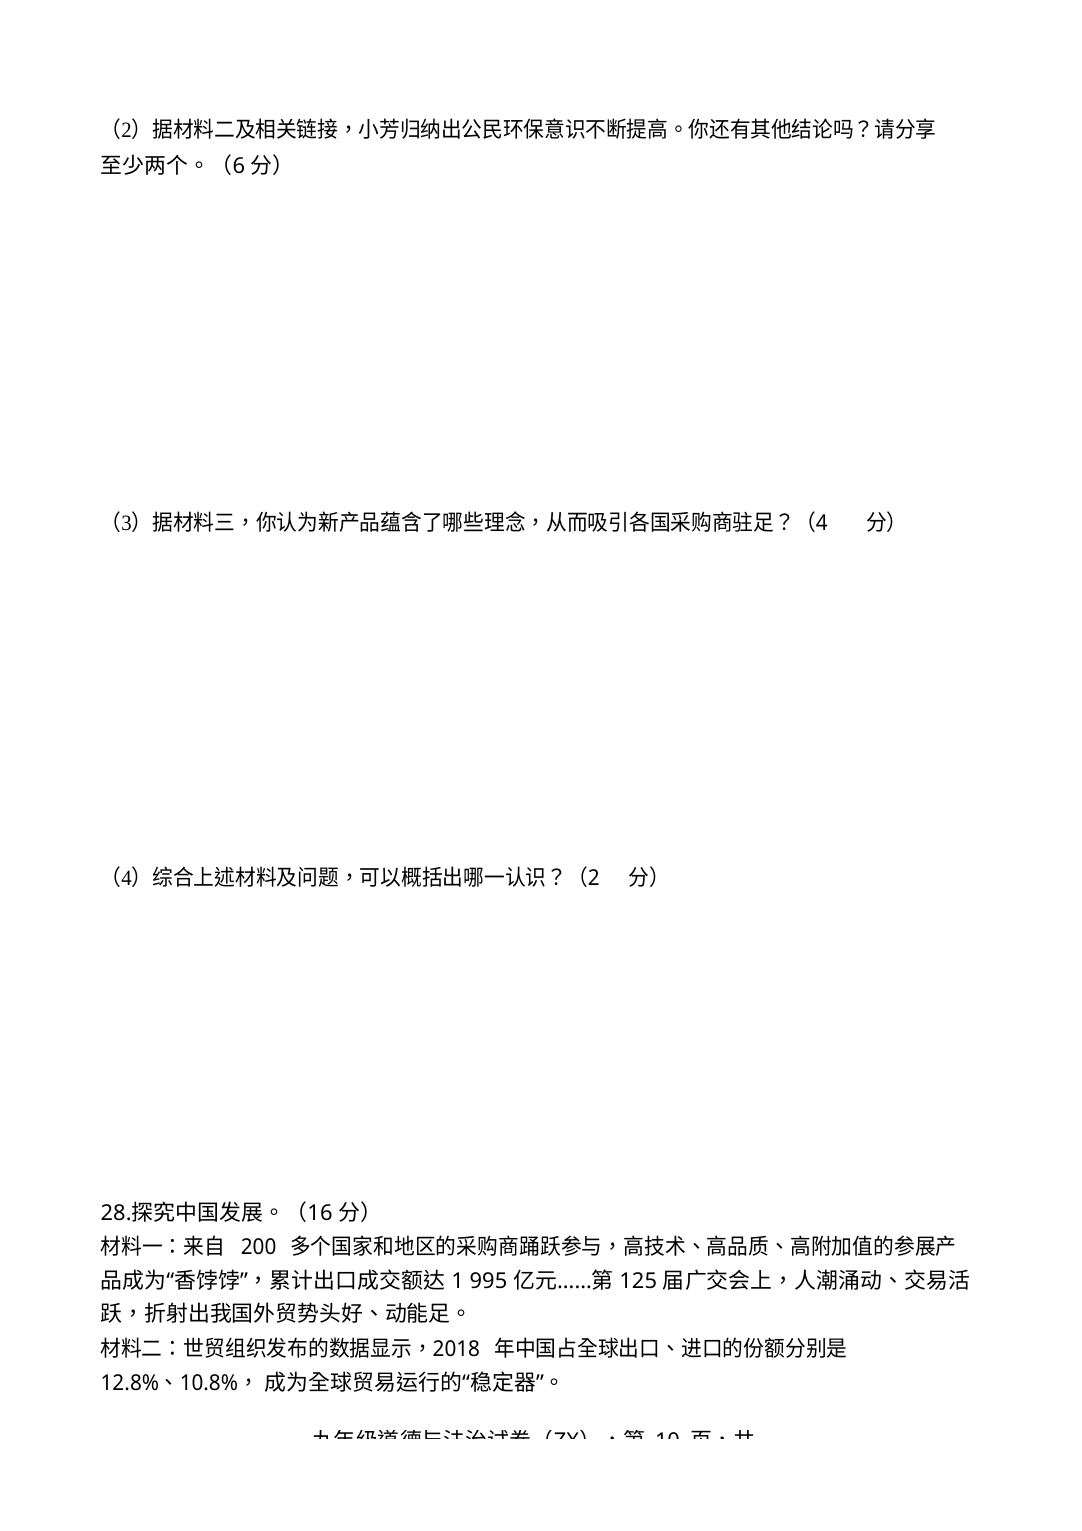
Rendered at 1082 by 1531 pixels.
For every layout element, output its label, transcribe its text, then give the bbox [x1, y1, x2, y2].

text （4）综合上述材料及问题，可以概括出哪一认识？（2 分） [100, 862, 1004, 892]
text （2）据材料二及相关链接，小芳归纳出公民环保意识不断提高。你还有其他结论吗？请分享 [100, 114, 981, 144]
text （3）据材料三，你认为新产品蕴含了哪些理念，从而吸引各国采购商驻足？（4 分） [100, 507, 1004, 536]
text 至少两个。（6 分） [100, 151, 981, 180]
text 品成为“香饽饽”，累计出口成交额达 1 995 亿元……第 125 届广交会上，人潮涌动、交易活 跃，折射出我国外贸势头好、动能足。 [100, 1264, 981, 1328]
text 材料一：来自 200 多个国家和地区的采购商踊跃参与，高技术、高品质、高附加值的参展产 [100, 1231, 1004, 1261]
text 材料二：世贸组织发布的数据显示，2018 年中国占全球出口、进口的份额分别是 12.8%、10.8%， 成为全球贸易运行的“稳定器”。 [100, 1333, 1004, 1396]
text 28.探究中国发展。（16 分） [100, 1197, 1004, 1227]
